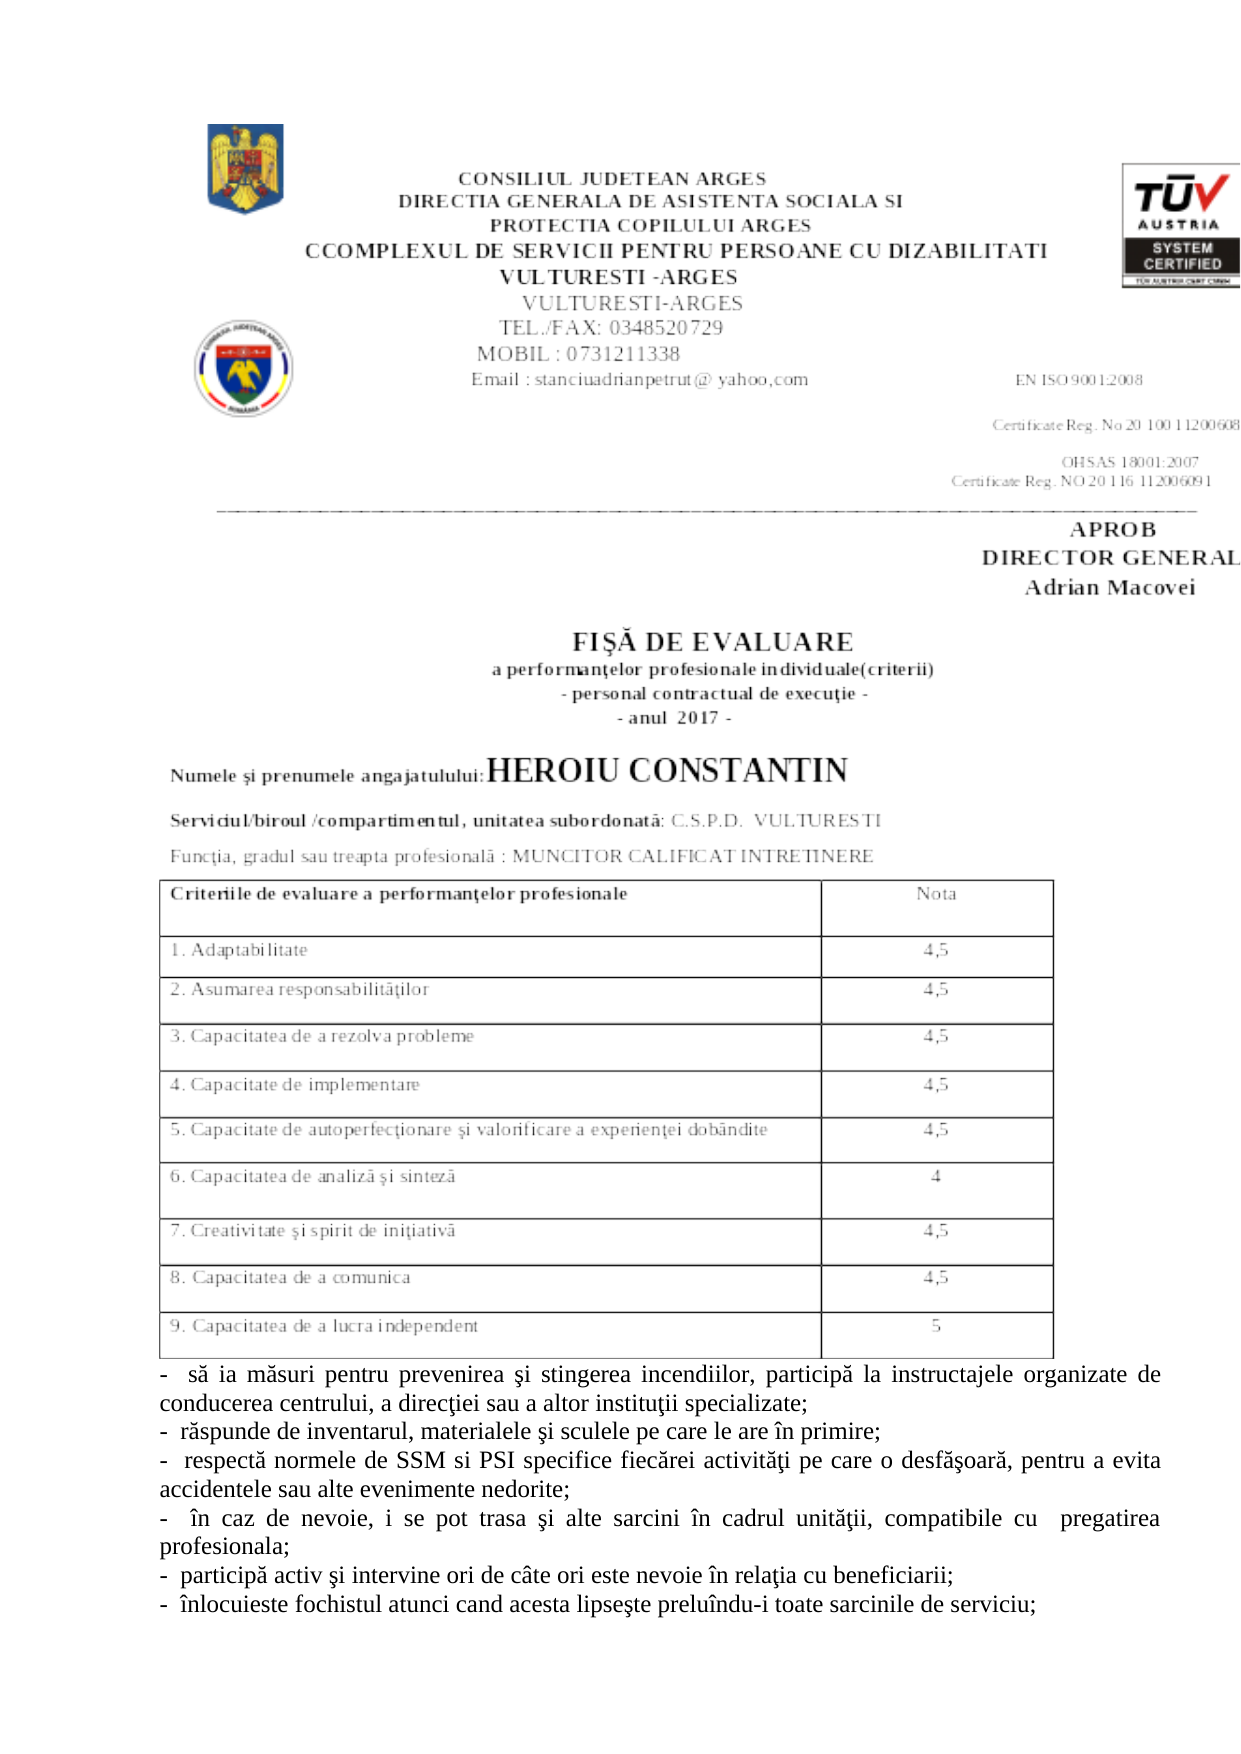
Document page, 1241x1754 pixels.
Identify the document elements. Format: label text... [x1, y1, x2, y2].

text - în caz de nevoie, i se pot trasa şi alte sarcini în cadrul unităţii, compatibile cu pregatirea profesionala; [159, 1503, 1162, 1560]
text - răspunde de inventarul, materialele şi sculele pe care le are în primire; [159, 1416, 1162, 1445]
text - participă activ şi intervine ori de câte ori este nevoie în relaţia cu beneficiarii; [159, 1560, 1162, 1589]
text - să ia măsuri pentru prevenirea şi stingerea incendiilor, participă la instructajele organizate de conducerea centrului, a direcţiei sau a altor instituţii specializate; [159, 1359, 1162, 1416]
text - înlocuieste fochistul atunci cand acesta lipseşte preluîndu-i toate sarcinile de serviciu; [159, 1589, 1162, 1618]
text - respectă normele de SSM si PSI specifice fiecărei activităţi pe care o desfăşoară, pentru a evita accidentele sau alte evenimente nedorite; [159, 1445, 1162, 1503]
